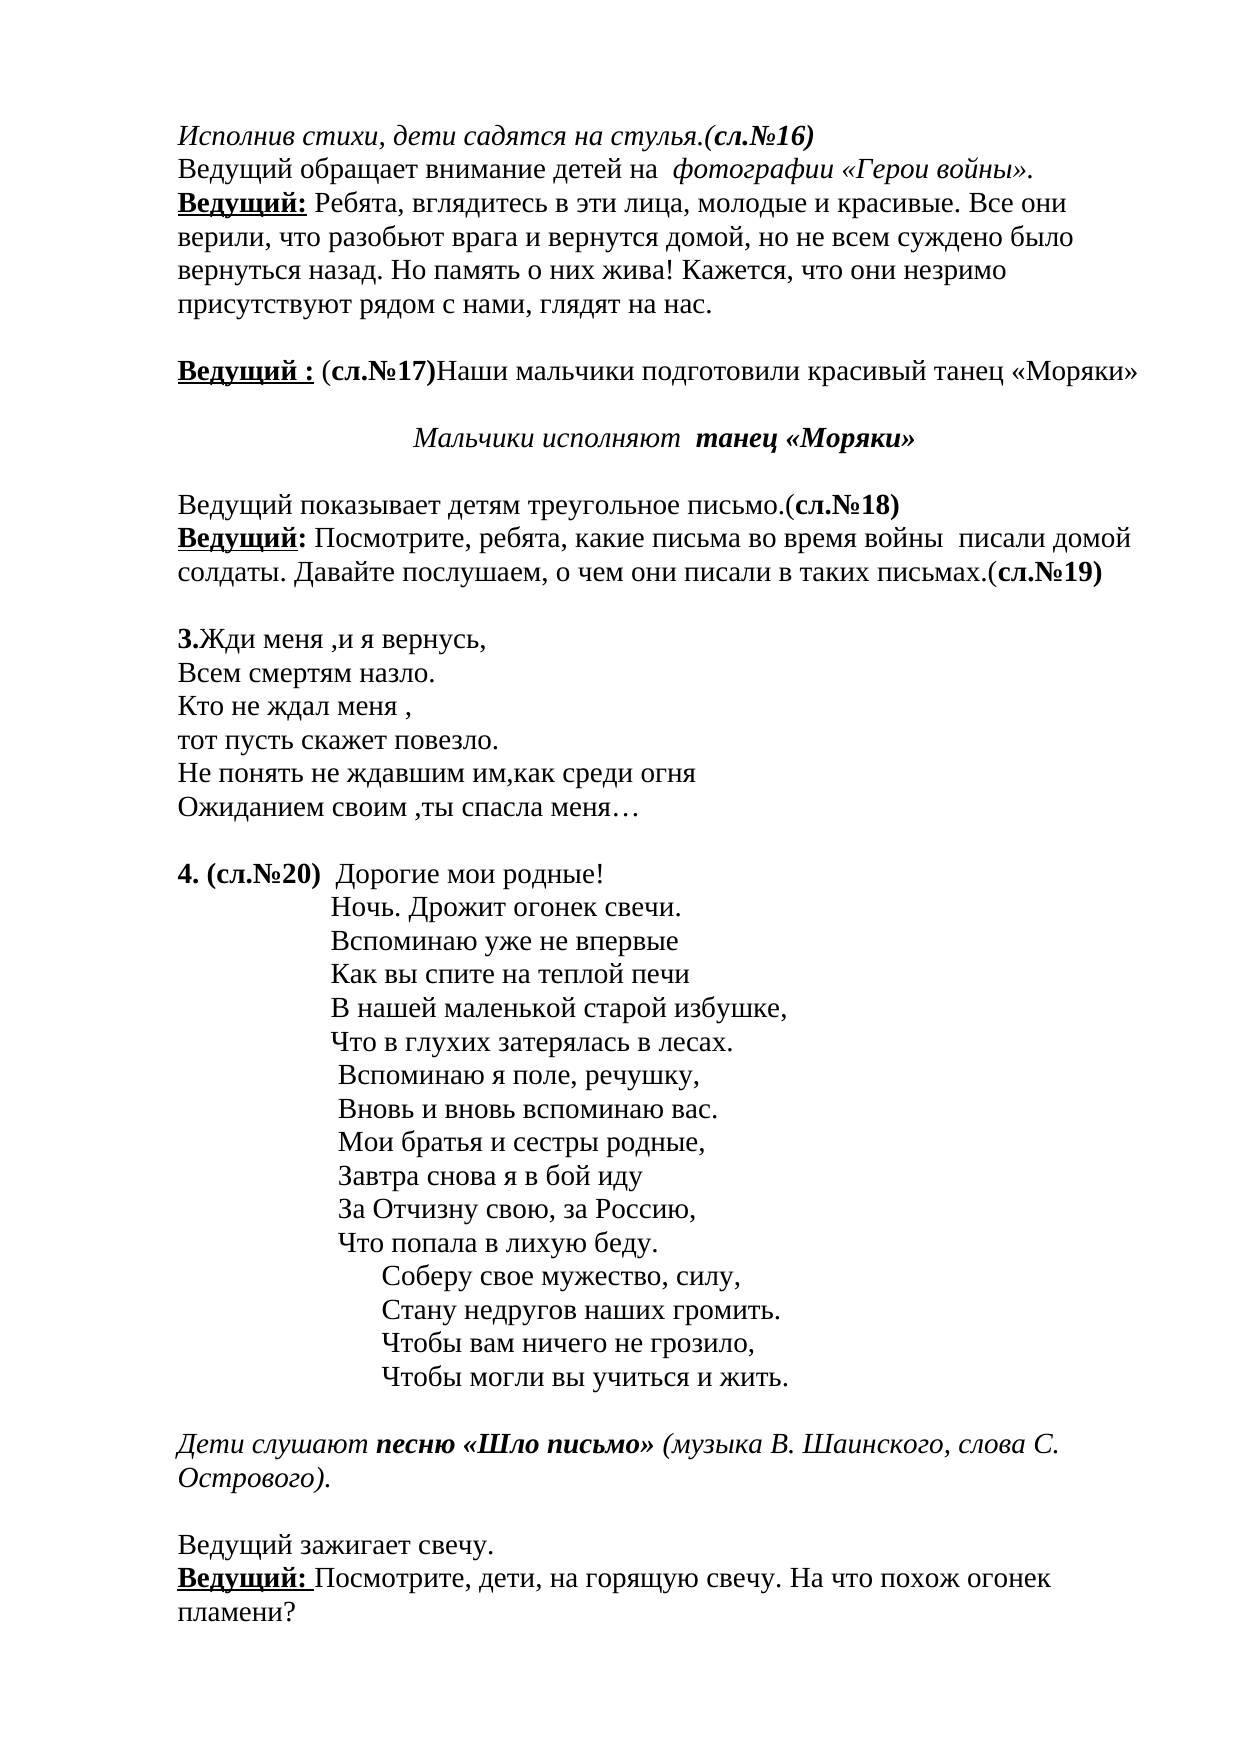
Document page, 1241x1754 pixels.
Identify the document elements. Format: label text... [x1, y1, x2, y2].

text За Отчизну свою, за Россию, [177, 1191, 1152, 1225]
text Ведущий показывает детям треугольное письмо.(сл.№18) [177, 487, 1152, 521]
text Ведущий: Ребята, вглядитесь в эти лица, молодые и красивые. Все они верили, что разобьют врага и вернутся домой, но не всем суждено было вернуться назад. Но память о них жива! Кажется, что они незримо присутствуют рядом с нами, глядят на нас. [177, 185, 1152, 319]
text Исполнив стихи, дети садятся на стулья.(сл.№16) [177, 118, 1152, 152]
text Ведущий зажигает свечу. [177, 1527, 1152, 1560]
text Что попала в лихую беду. [177, 1225, 1152, 1258]
text Всем смертям назло. [177, 655, 1152, 688]
text Ведущий обращает внимание детей на фотографии «Герои войны». [177, 152, 1152, 185]
text Мальчики исполняют танец «Моряки» [177, 420, 1152, 453]
text Что в глухих затерялась в лесах. [177, 1024, 1152, 1057]
text 3.Жди меня ,и я вернусь, [177, 621, 1152, 655]
text Дети слушают песню «Шло письмо» (музыка В. Шаинского, слова С. Острового). [177, 1426, 1152, 1493]
text Ведущий: Посмотрите, дети, на горящую свечу. На что похож огонек пламени? [177, 1560, 1152, 1627]
text Кто не ждал меня , [177, 688, 1152, 722]
text Вспоминаю я поле, речушку, [177, 1057, 1152, 1091]
text Стану недругов наших громить. [177, 1292, 1152, 1326]
text Ведущий: Посмотрите, ребята, какие письма во время войны писали домой солдаты. Давайте послушаем, о чем они писали в таких письмах.(сл.№19) [177, 521, 1152, 588]
text Ночь. Дрожит огонек свечи. [177, 889, 1152, 923]
text Мои братья и сестры родные, [177, 1124, 1152, 1158]
text 4. (сл.№20) Дорогие мои родные! [177, 856, 1152, 889]
text Как вы спите на теплой печи [177, 957, 1152, 990]
text В нашей маленькой старой избушке, [177, 990, 1152, 1024]
text Чтобы вам ничего не грозило, [177, 1326, 1152, 1359]
text тот пусть скажет повезло. [177, 722, 1152, 755]
text Ожиданием своим ,ты спасла меня… [177, 789, 1152, 822]
text Вновь и вновь вспоминаю вас. [177, 1091, 1152, 1124]
text Ведущий : (сл.№17)Наши мальчики подготовили красивый танец «Моряки» [177, 353, 1152, 386]
text Не понять не ждавшим им,как среди огня [177, 755, 1152, 789]
text Завтра снова я в бой иду [177, 1158, 1152, 1191]
text Чтобы могли вы учиться и жить. [177, 1359, 1152, 1393]
text Соберу свое мужество, силу, [177, 1258, 1152, 1292]
text Вспоминаю уже не впервые [177, 923, 1152, 957]
